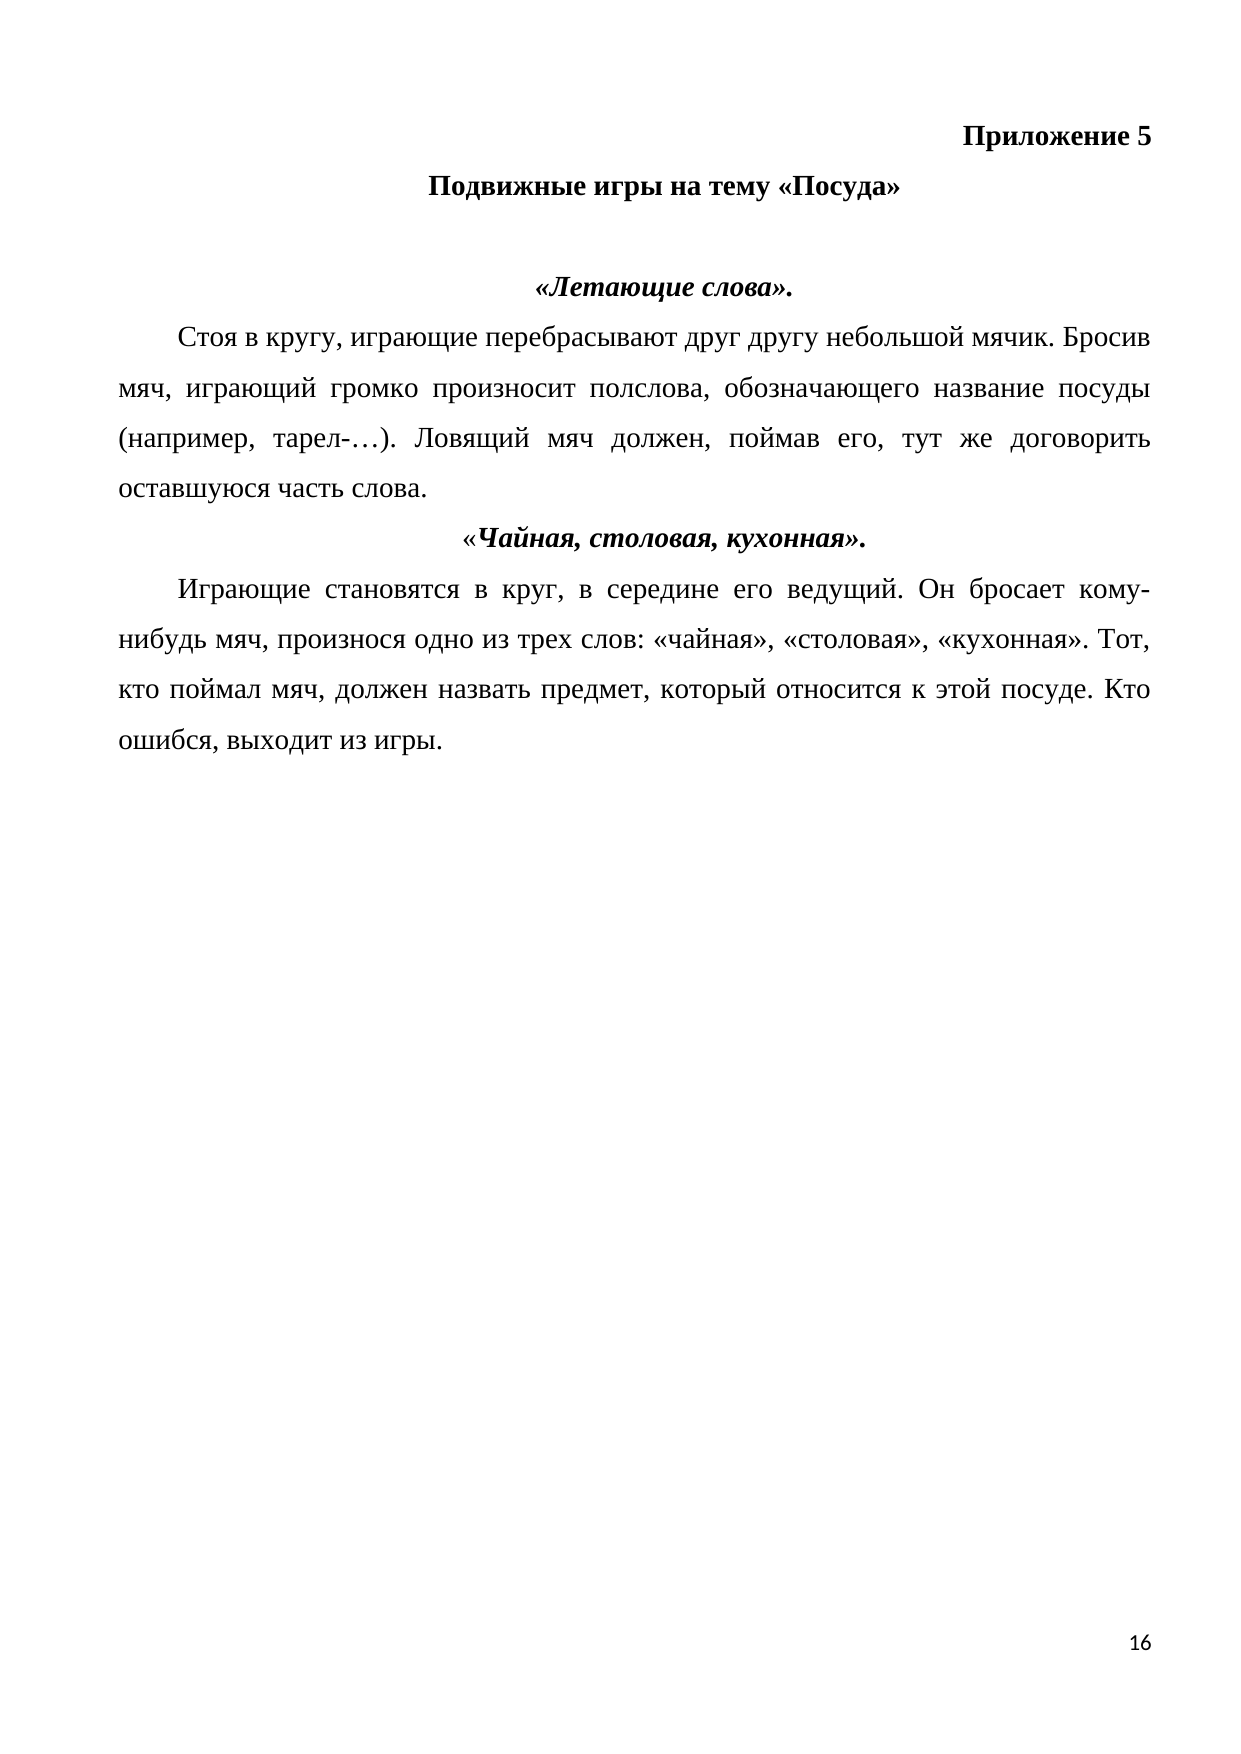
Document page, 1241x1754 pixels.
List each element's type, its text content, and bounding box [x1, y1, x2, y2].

text Стоя в кругу, играющие перебрасывают друг другу небольшой мячик. Бросив мяч, играющий громко произносит полслова, обозначающего название посуды (например, тарел-…). Ловящий мяч должен, поймав его, тут же договорить оставшуюся часть слова. [118, 319, 1152, 504]
text Играющие становятся в круг, в середине его ведущий. Он бросает кому-нибудь мяч, произнося одно из трех слов: «чайная», «столовая», «кухонная». Тот, кто поймал мяч, должен назвать предмет, который относится к этой посуде. Кто ошибся, выходит из игры. [118, 571, 1152, 755]
text «Чайная, столовая, кухонная». [118, 521, 1152, 554]
text Подвижные игры на тему «Посуда» [118, 168, 1152, 202]
text Приложение 5 [118, 118, 1152, 152]
text «Летающие слова». [118, 269, 1152, 303]
